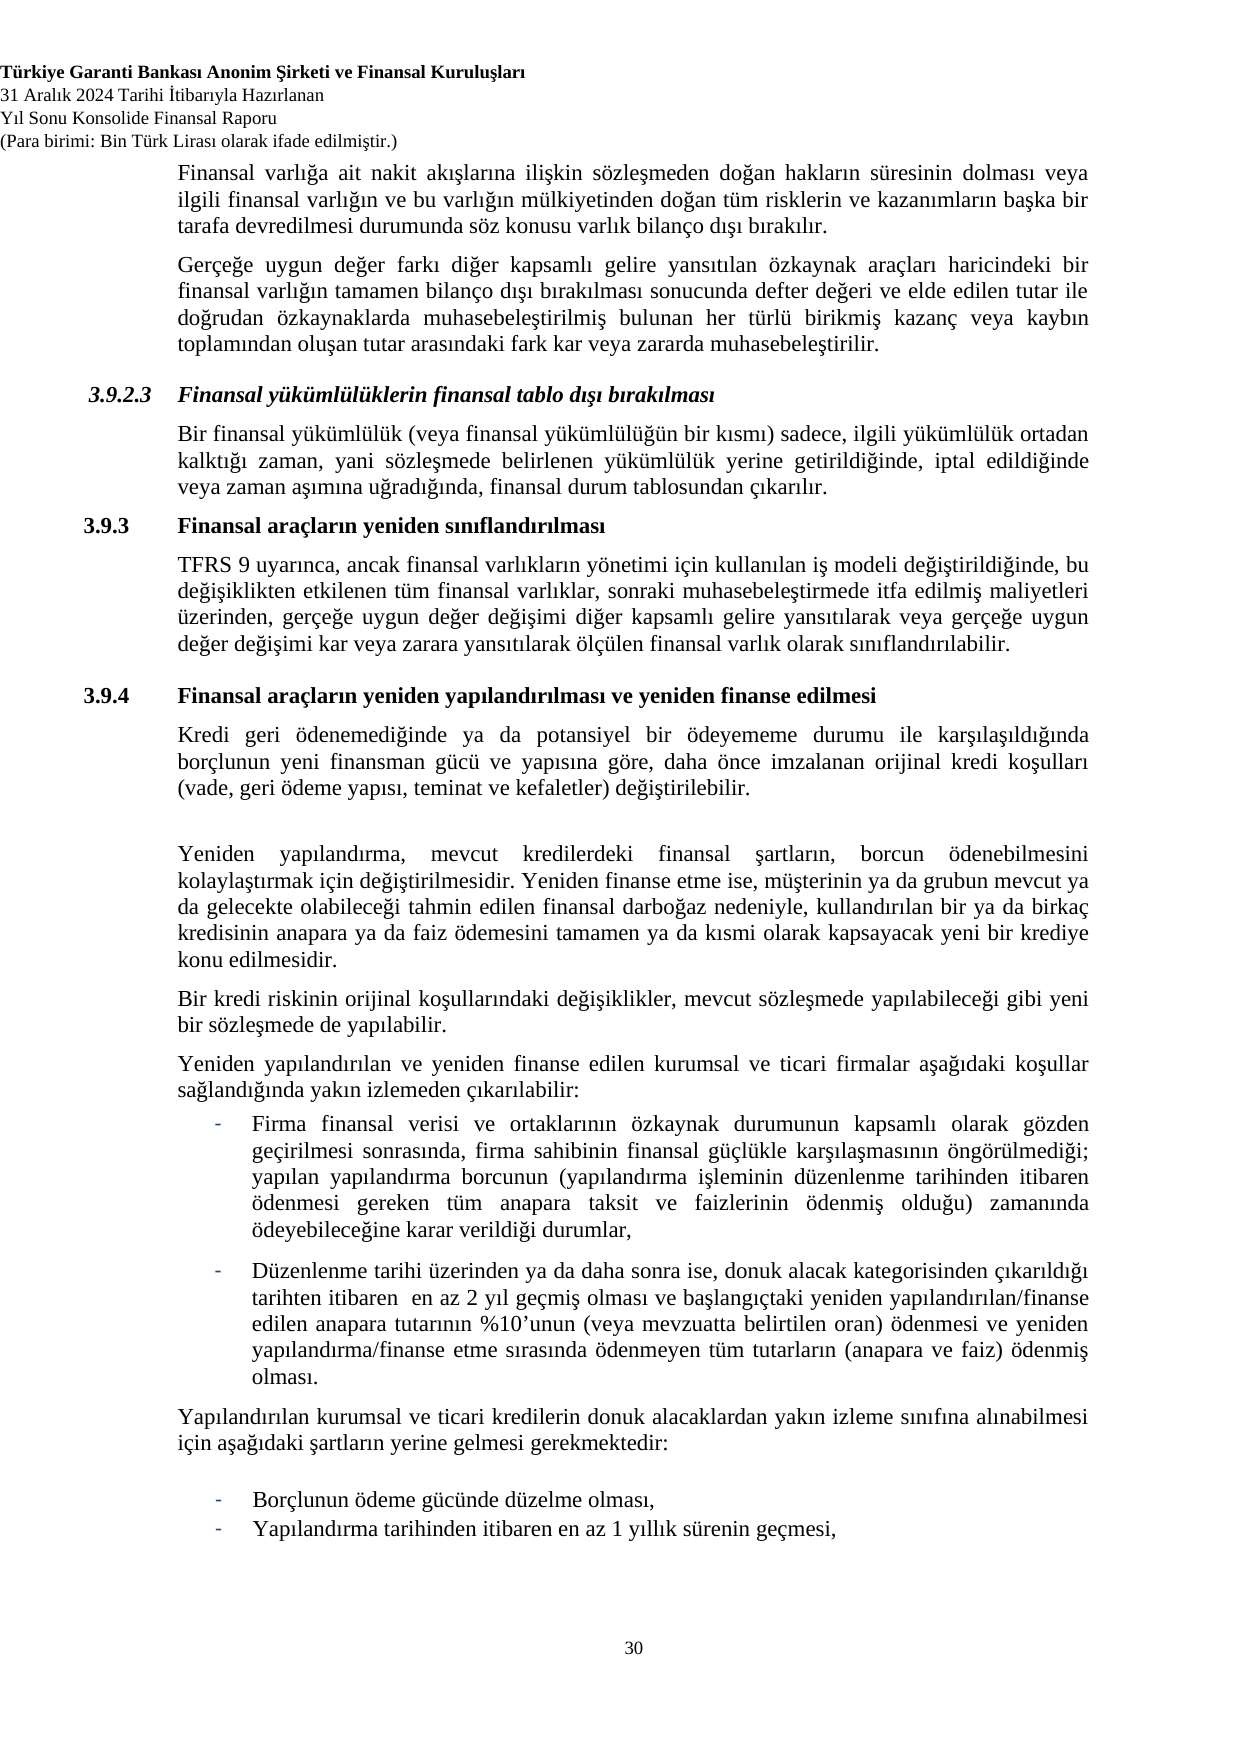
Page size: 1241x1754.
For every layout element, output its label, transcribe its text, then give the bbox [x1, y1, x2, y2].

text Finansal varlığa ait nakit akışlarına ilişkin sözleşmeden doğan hakların süresinin dolması veya ilgili finansal varlığın ve bu varlığın mülkiyetinden doğan tüm risklerin ve kazanımların başka bir tarafa devredilmesi durumunda söz konusu varlık bilanço dışı bırakılır. [177, 159, 1090, 238]
list Yapılandırma tarihinden itibaren en az 1 yıllık sürenin geçmesi, [215, 1514, 1090, 1542]
text Yeniden yapılandırılan ve yeniden finanse edilen kurumsal ve ticari firmalar aşağıdaki koşullar sağlandığında yakın izlemeden çıkarılabilir: [177, 1050, 1090, 1102]
text Bir finansal yükümlülük (veya finansal yükümlülüğün bir kısmı) sadece, ilgili yükümlülük ortadan kalktığı zaman, yani sözleşmede belirlenen yükümlülük yerine getirildiğinde, iptal edildiğinde veya zaman aşımına uğradığında, finansal durum tablosundan çıkarılır. [177, 420, 1090, 499]
text Kredi geri ödenemediğinde ya da potansiyel bir ödeyememe durumu ile karşılaşıldığında borçlunun yeni finansman gücü ve yapısına göre, daha önce imzalanan orijinal kredi koşulları (vade, geri ödeme yapısı, teminat ve kefaletler) değiştirilebilir. [177, 721, 1090, 800]
text 3.9.2.3 Finansal yükümlülüklerin finansal tablo dışı bırakılması [88, 381, 1090, 408]
text 3.9.4 Finansal araçların yeniden yapılandırılması ve yeniden finanse edilmesi [83, 682, 1090, 709]
text Yapılandırılan kurumsal ve ticari kredilerin donuk alacaklardan yakın izleme sınıfına alınabilmesi için aşağıdaki şartların yerine gelmesi gerekmektedir: [177, 1403, 1090, 1455]
list Borçlunun ödeme gücünde düzelme olması, [215, 1486, 1090, 1514]
list Firma finansal verisi ve ortaklarının özkaynak durumunun kapsamlı olarak gözden geçirilmesi sonrasında, firma sahibinin finansal güçlükle karşılaşmasının öngörülmediği; yapılan yapılandırma borcunun (yapılandırma işleminin düzenlenme tarihinden itibaren ödenmesi gereken tüm anapara taksit ve faizlerinin ödenmiş olduğu) zamanında ödeyebileceğine karar verildiği durumlar, [214, 1109, 1090, 1242]
text Bir kredi riskinin orijinal koşullarındaki değişiklikler, mevcut sözleşmede yapılabileceği gibi yeni bir sözleşmede de yapılabilir. [177, 984, 1090, 1037]
text 3.9.3 Finansal araçların yeniden sınıflandırılması [83, 512, 1090, 538]
text TFRS 9 uyarınca, ancak finansal varlıkların yönetimi için kullanılan iş modeli değiştirildiğinde, bu değişiklikten etkilenen tüm finansal varlıklar, sonraki muhasebeleştirmede itfa edilmiş maliyetleri üzerinden, gerçeğe uygun değer değişimi diğer kapsamlı gelire yansıtılarak veya gerçeğe uygun değer değişimi kar veya zarara yansıtılarak ölçülen finansal varlık olarak sınıflandırılabilir. [177, 551, 1090, 656]
text Yeniden yapılandırma, mevcut kredilerdeki finansal şartların, borcun ödenebilmesini kolaylaştırmak için değiştirilmesidir. Yeniden finanse etme ise, müşterinin ya da grubun mevcut ya da gelecekte olabileceği tahmin edilen finansal darboğaz nedeniyle, kullandırılan bir ya da birkaç kredisinin anapara ya da faiz ödemesini tamamen ya da kısmi olarak kapsayacak yeni bir krediye konu edilmesidir. [177, 840, 1090, 972]
text Gerçeğe uygun değer farkı diğer kapsamlı gelire yansıtılan özkaynak araçları haricindeki bir finansal varlığın tamamen bilanço dışı bırakılması sonucunda defter değeri ve elde edilen tutar ile doğrudan özkaynaklarda muhasebeleştirilmiş bulunan her türlü birikmiş kazanç veya kaybın toplamından oluşan tutar arasındaki fark kar veya zararda muhasebeleştirilir. [177, 251, 1090, 356]
list Düzenlenme tarihi üzerinden ya da daha sonra ise, donuk alacak kategorisinden çıkarıldığı tarihten itibaren en az 2 yıl geçmiş olması ve başlangıçtaki yeniden yapılandırılan/finanse edilen anapara tutarının %10’unun (veya mevzuatta belirtilen oran) ödenmesi ve yeniden yapılandırma/finanse etme sırasında ödenmeyen tüm tutarların (anapara ve faiz) ödenmiş olması. [214, 1256, 1090, 1389]
